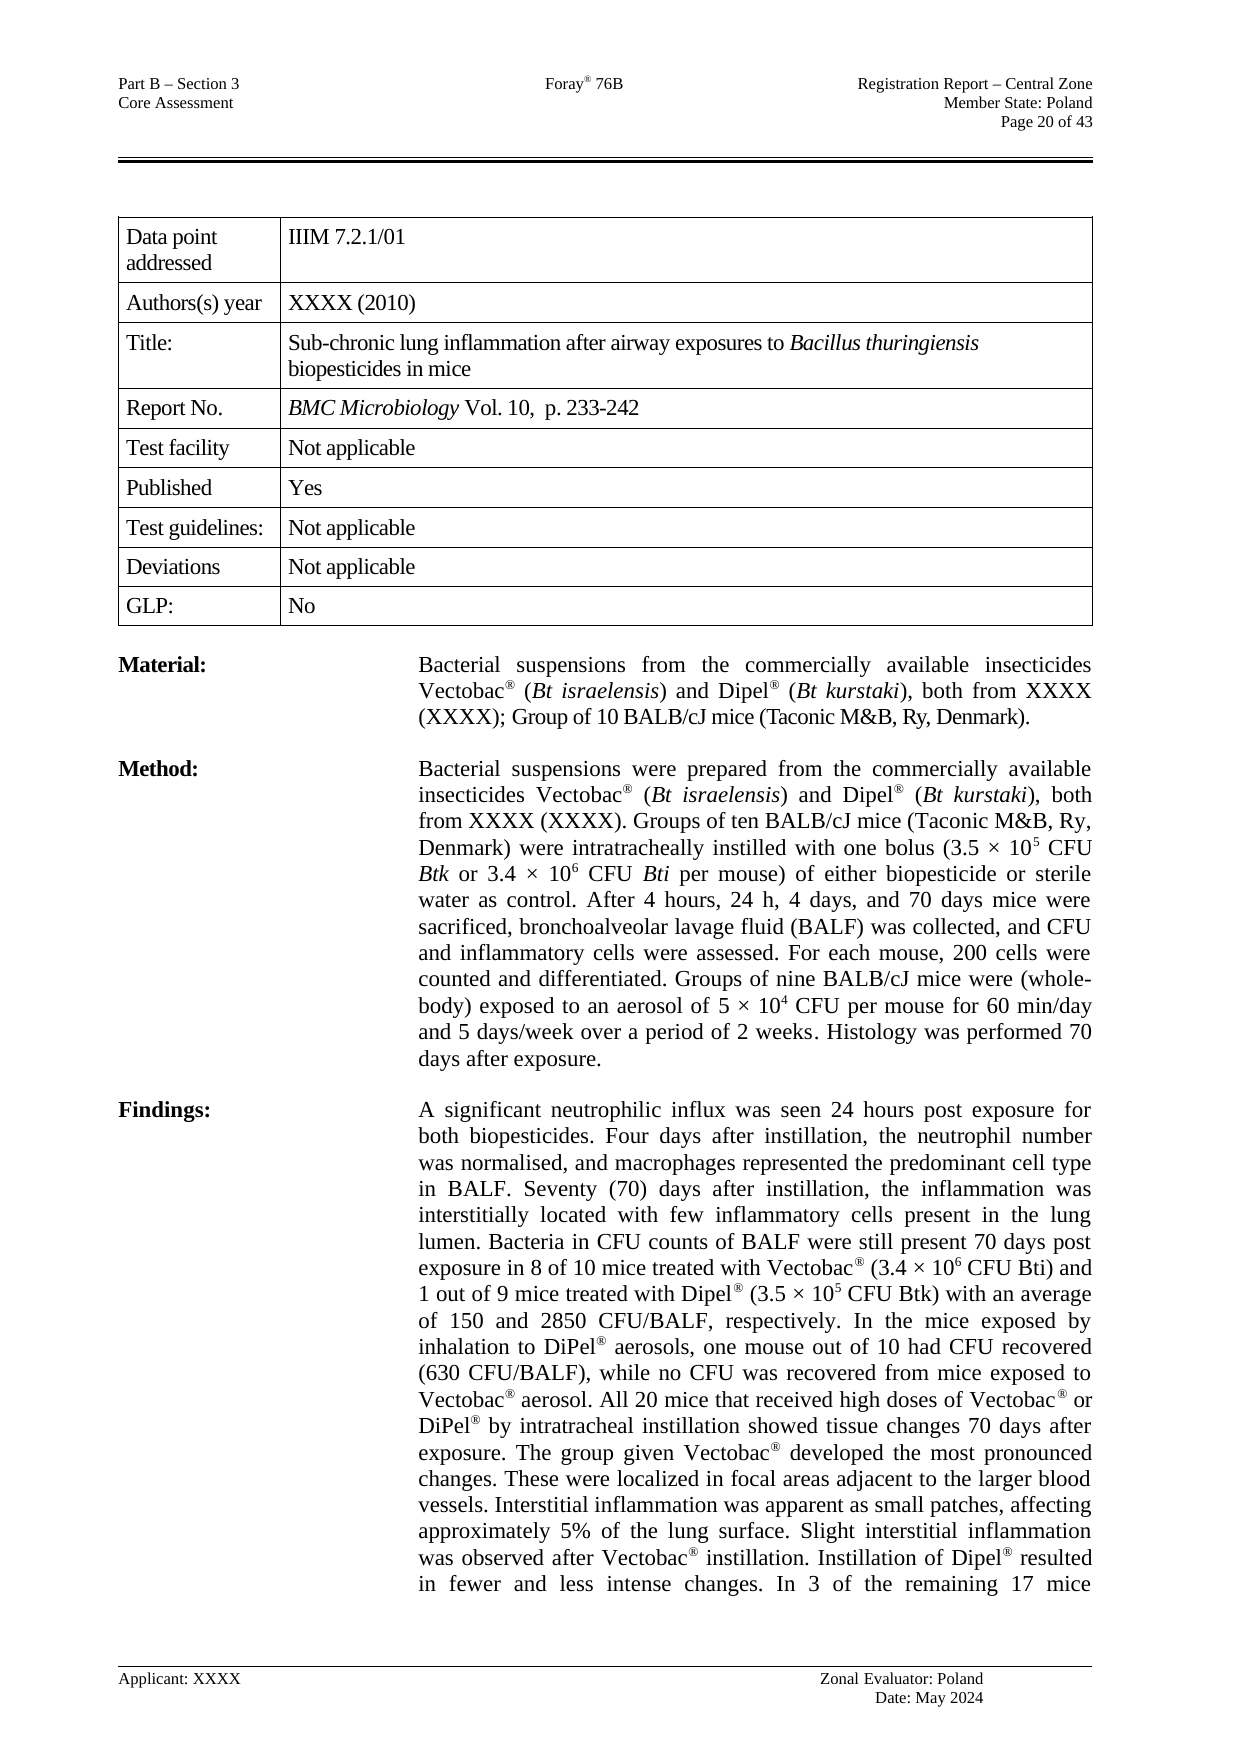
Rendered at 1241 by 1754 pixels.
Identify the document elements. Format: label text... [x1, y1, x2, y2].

table_cell Not applicable [281, 429, 1092, 467]
table_header IIIM 7.2.1/01 [281, 218, 1092, 282]
table_cell Deviations [119, 548, 280, 586]
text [118, 1096, 1092, 1597]
table_cell Test guidelines: [119, 508, 280, 546]
table_cell Title: [119, 323, 280, 388]
text Material: Bacterial suspensions from the commercially available insecticides Vectobac® (Bt israelensis) and Dipel® (Bt kurstaki), both from XXXX (XXXX); Group of 10 BALB/cJ mice (Taconic M&B, Ry, Denmark). [118, 651, 1092, 730]
table_cell Published [119, 468, 280, 507]
table_cell GLP: [119, 587, 280, 625]
table_cell BMC Microbiology Vol. 10, p. 233-242 [281, 389, 1092, 427]
table_cell Authors(s) year [119, 283, 280, 322]
table_cell No [281, 587, 1092, 625]
table_cell Test facility [119, 429, 280, 467]
table_cell Not applicable [281, 548, 1092, 586]
table_cell XXXX (2010) [281, 283, 1092, 322]
table_cell Not applicable [281, 508, 1092, 546]
table_cell Yes [281, 468, 1092, 507]
table_cell Report No. [119, 389, 280, 427]
text Method: Bacterial suspensions were prepared from the commercially available insecticides Vectobac® (Bt israelensis) and Dipel® (Bt kurstaki), both from XXXX (XXXX). Groups of ten BALB/cJ mice (Taconic M&B, Ry, Denmark) were intratracheally instilled with one bolus (3.5 × 105 CFU Btk or 3.4 × 106 CFU Bti per mouse) of either biopesticide or sterile water as control. After 4 hours, 24 h, 4 days, and 70 days mice were sacrificed, bronchoalveolar lavage fluid (BALF) was collected, and CFU and inflammatory cells were assessed. For each mouse, 200 cells were counted and differentiated. Groups of nine BALB/cJ mice were (whole-body) exposed to an aerosol of 5 × 104 CFU per mouse for 60 min/day and 5 days/week over a period of 2 weeks. Histology was performed 70 days after exposure. [118, 755, 1092, 1071]
table_header Data point addressed [119, 218, 280, 282]
table_cell Sub-chronic lung inflammation after airway exposures to Bacillus thuringiensis biopesticides in mice [281, 323, 1092, 388]
